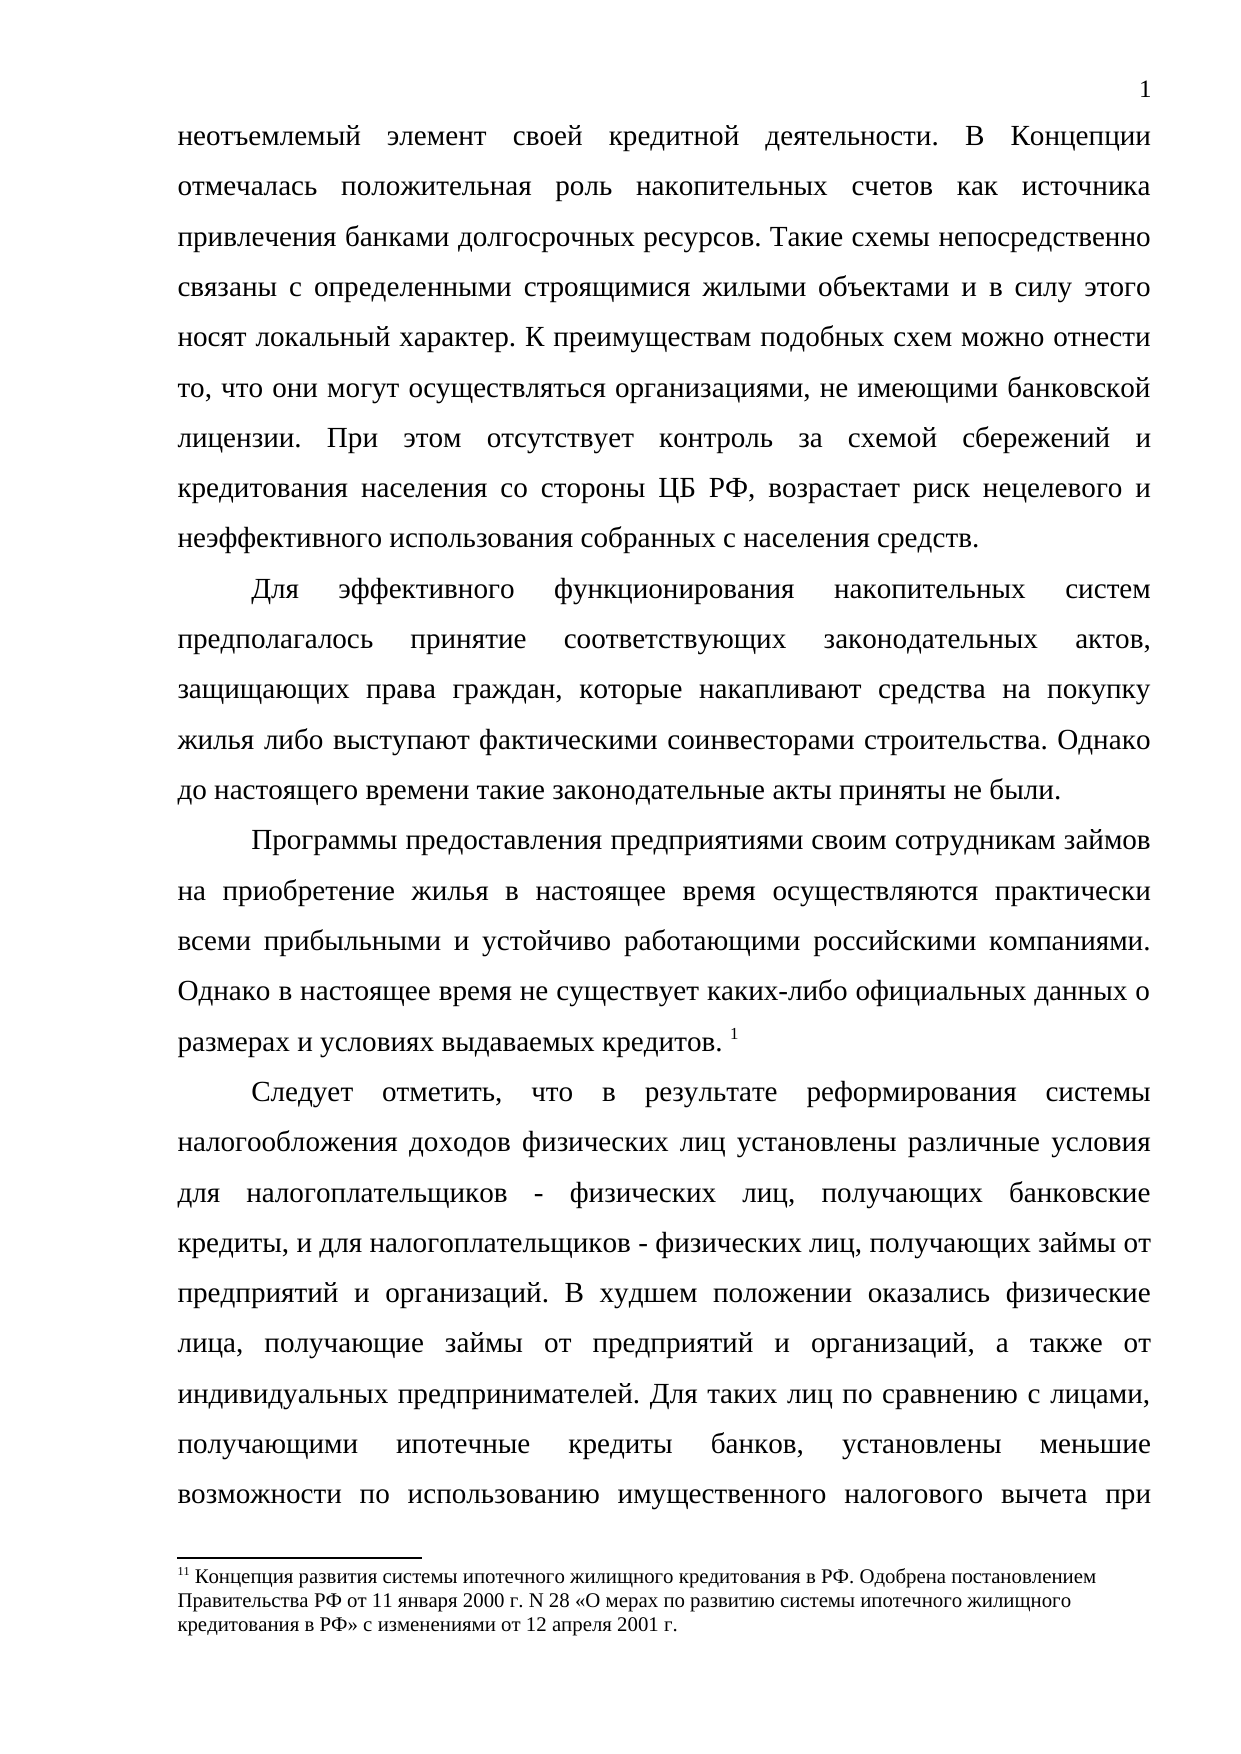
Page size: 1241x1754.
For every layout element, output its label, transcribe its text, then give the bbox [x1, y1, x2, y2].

text Программы предоставления предприятиями своим сотрудникам займов на приобретение жилья в настоящее время осуществляются практически всеми прибыльными и устойчиво работающими российскими компаниями. Однако в настоящее время не существует каких-либо официальных данных о размерах и условиях выдаваемых кредитов. 1 [177, 822, 1152, 1057]
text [177, 1074, 1152, 1510]
text Для эффективного функционирования накопительных систем предполагалось принятие соответствующих законодательных актов, защищающих права граждан, которые накапливают средства на покупку жилья либо выступают фактическими соинвесторами строительства. Однако до настоящего времени такие законодательные акты приняты не были. [177, 571, 1152, 806]
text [177, 118, 1152, 554]
